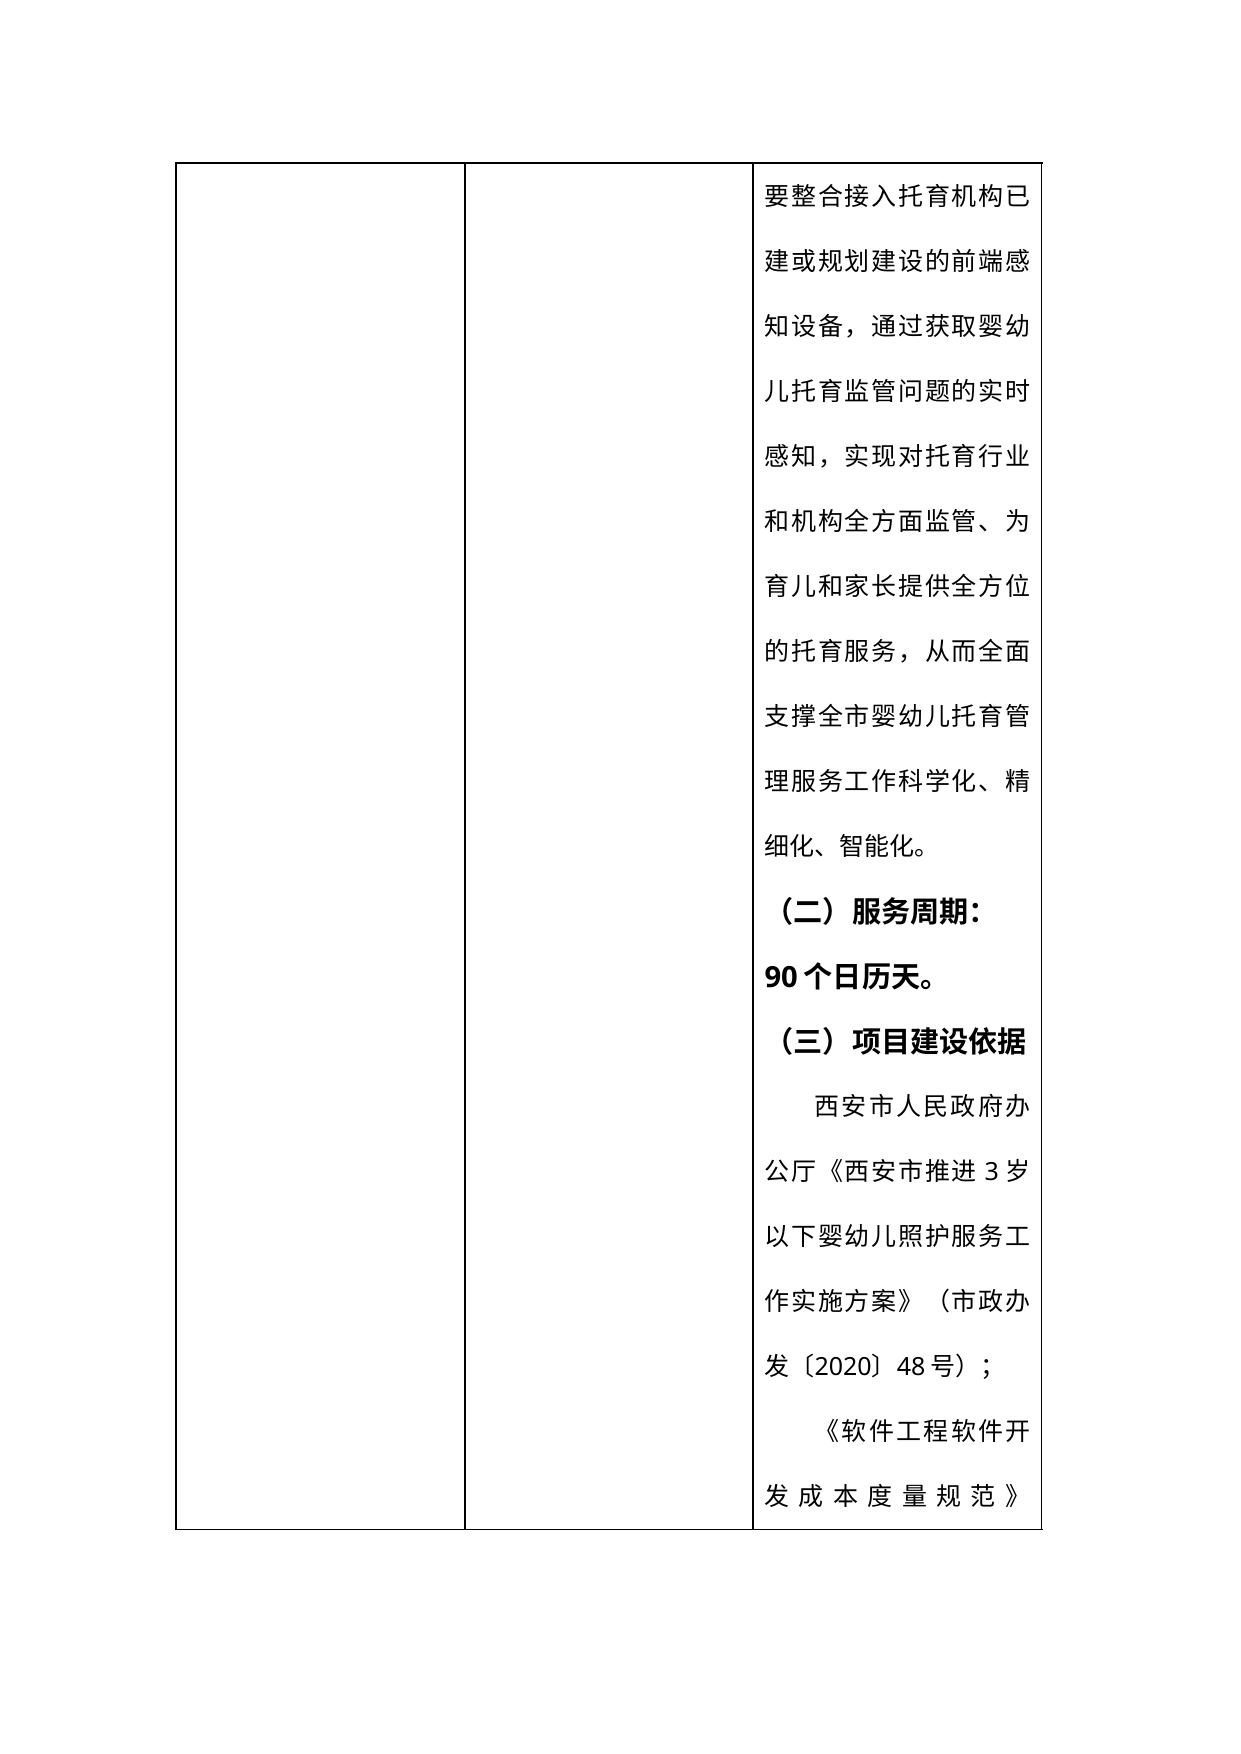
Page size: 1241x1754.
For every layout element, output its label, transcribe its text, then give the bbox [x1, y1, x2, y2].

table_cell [754, 164, 1041, 1528]
table_cell 1 [177, 164, 464, 1528]
table_cell [466, 164, 752, 1528]
